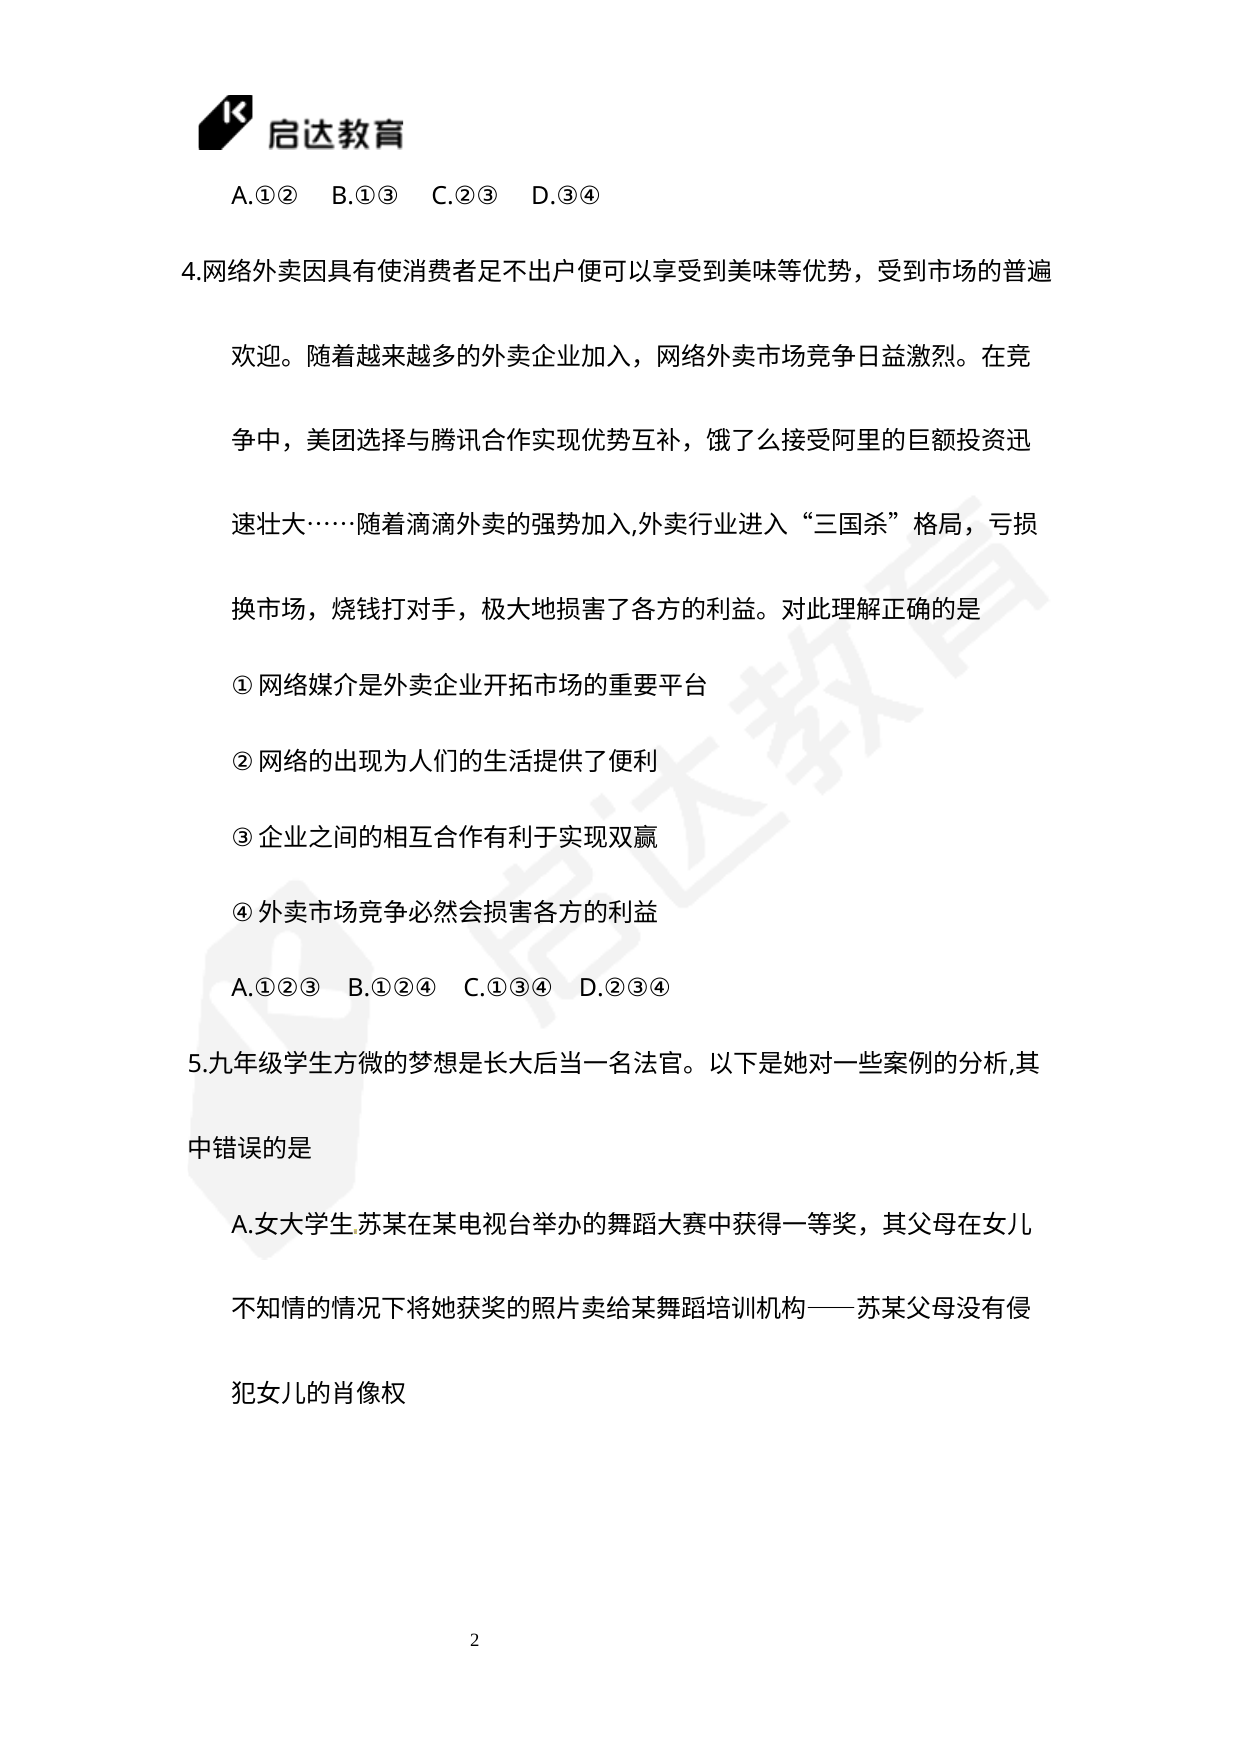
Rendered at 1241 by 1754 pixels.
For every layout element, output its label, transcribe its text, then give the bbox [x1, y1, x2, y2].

text ④外卖市场竞争必然会损害各方的利益 [231, 878, 1053, 943]
picture [198, 95, 404, 150]
text A.①②③ B.①②④ C.①③④ D.②③④ [231, 954, 1053, 1019]
text A.女大学生苏某在某电视台举办的舞蹈大赛中获得一等奖，其父母在女儿不知情的情况下将她获奖的照片卖给某舞蹈培训机构——苏某父母没有侵犯女儿的肖像权 [231, 1190, 1053, 1424]
text 5.九年级学生方微的梦想是长大后当一名法官。以下是她对一些案例的分析,其中错误的是 [187, 1029, 1053, 1179]
text ②网络的出现为人们的生活提供了便利 [231, 727, 1053, 792]
text ①网络媒介是外卖企业开拓市场的重要平台 [231, 651, 1053, 716]
text 4.网络外卖因具有使消费者足不出户便可以享受到美味等优势，受到市场的普遍欢迎。随着越来越多的外卖企业加入，网络外卖市场竞争日益激烈。在竞争中，美团选择与腾讯合作实现优势互补，饿了么接受阿里的巨额投资迅速壮大……随着滴滴外卖的强势加入,外卖行业进入“三国杀”格局，亏损换市场，烧钱打对手，极大地损害了各方的利益。对此理解正确的是 [181, 237, 1053, 640]
text ③企业之间的相互合作有利于实现双赢 [231, 803, 1053, 868]
text A.①② B.①③ C.②③ D.③④ [231, 162, 1053, 227]
